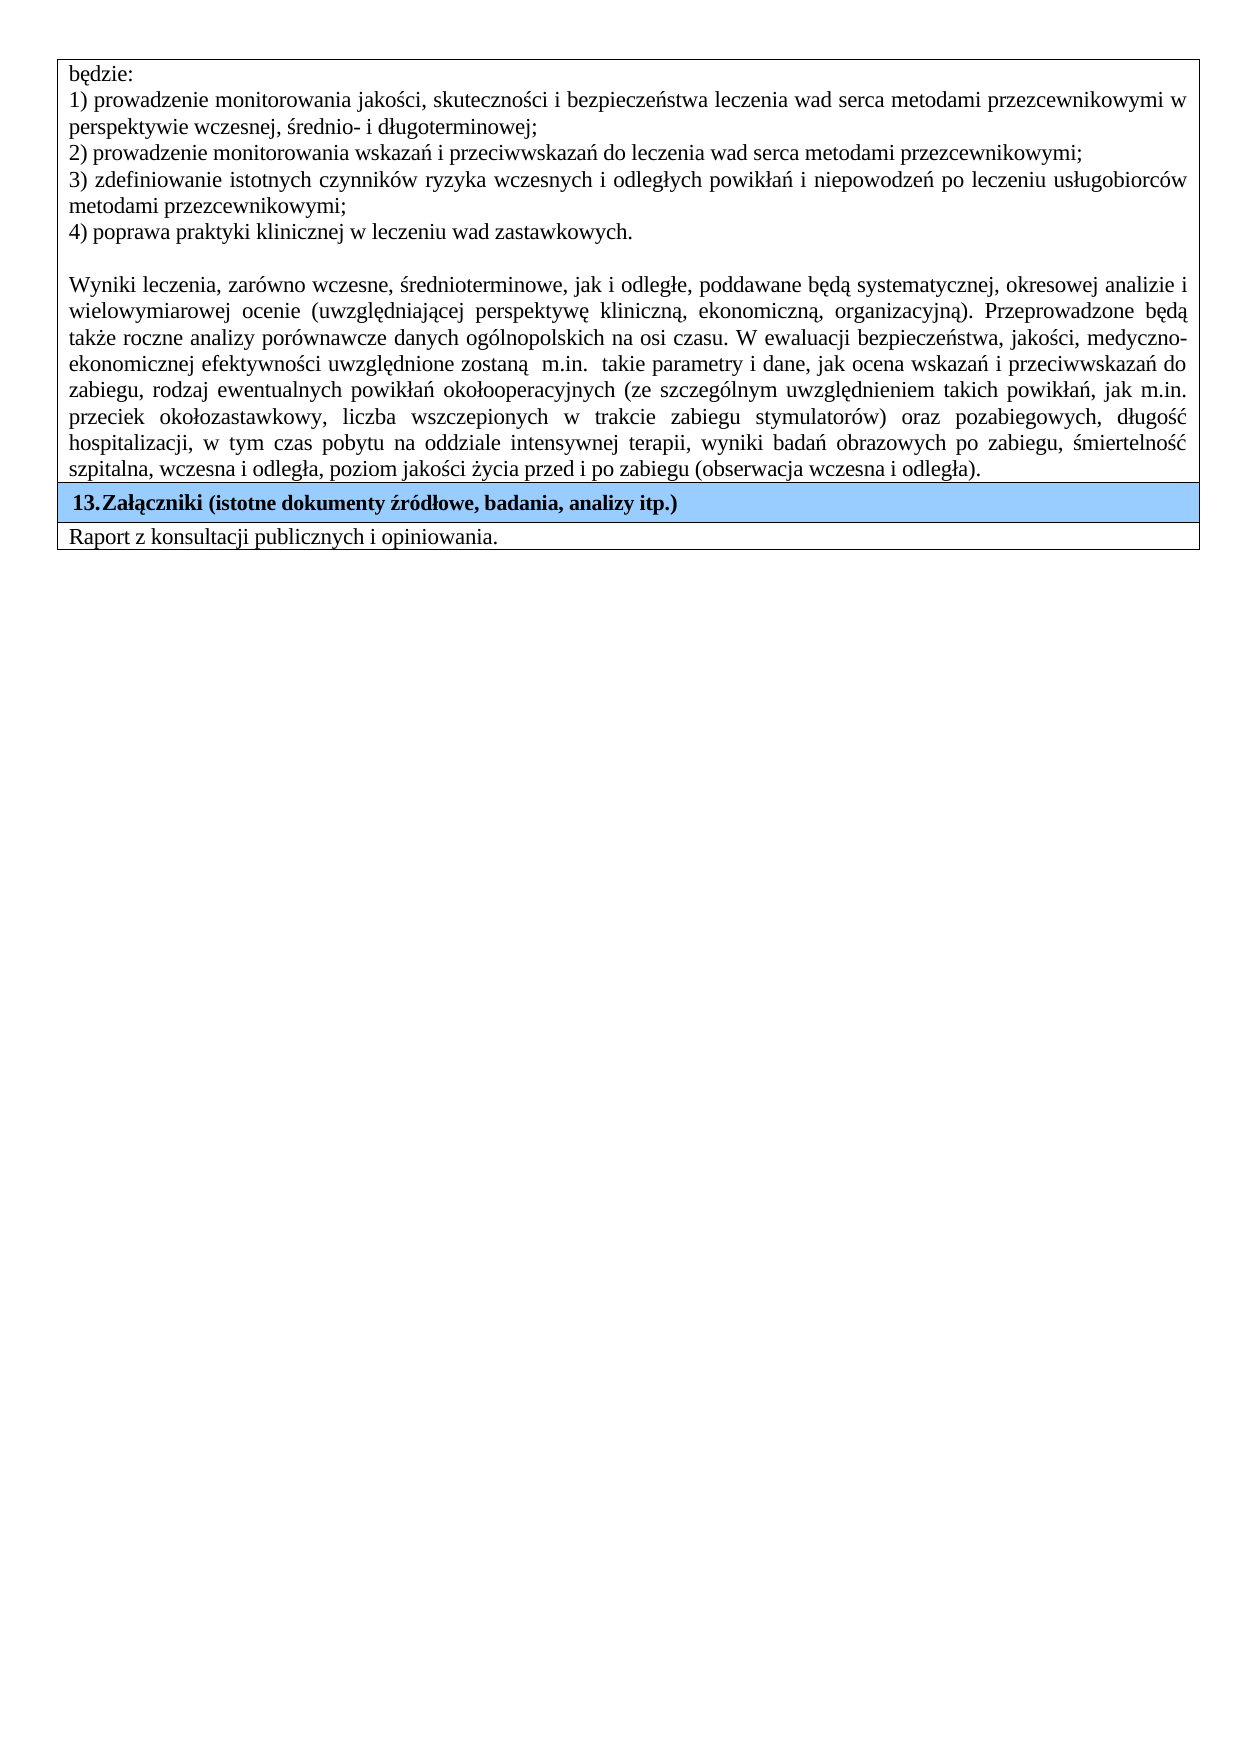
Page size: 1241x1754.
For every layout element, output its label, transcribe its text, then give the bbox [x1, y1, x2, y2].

table_cell Raport z konsultacji publicznych i opiniowania. [58, 523, 1199, 549]
table_cell Załączniki (istotne dokumenty źródłowe, badania, analizy itp.) [58, 483, 1199, 522]
